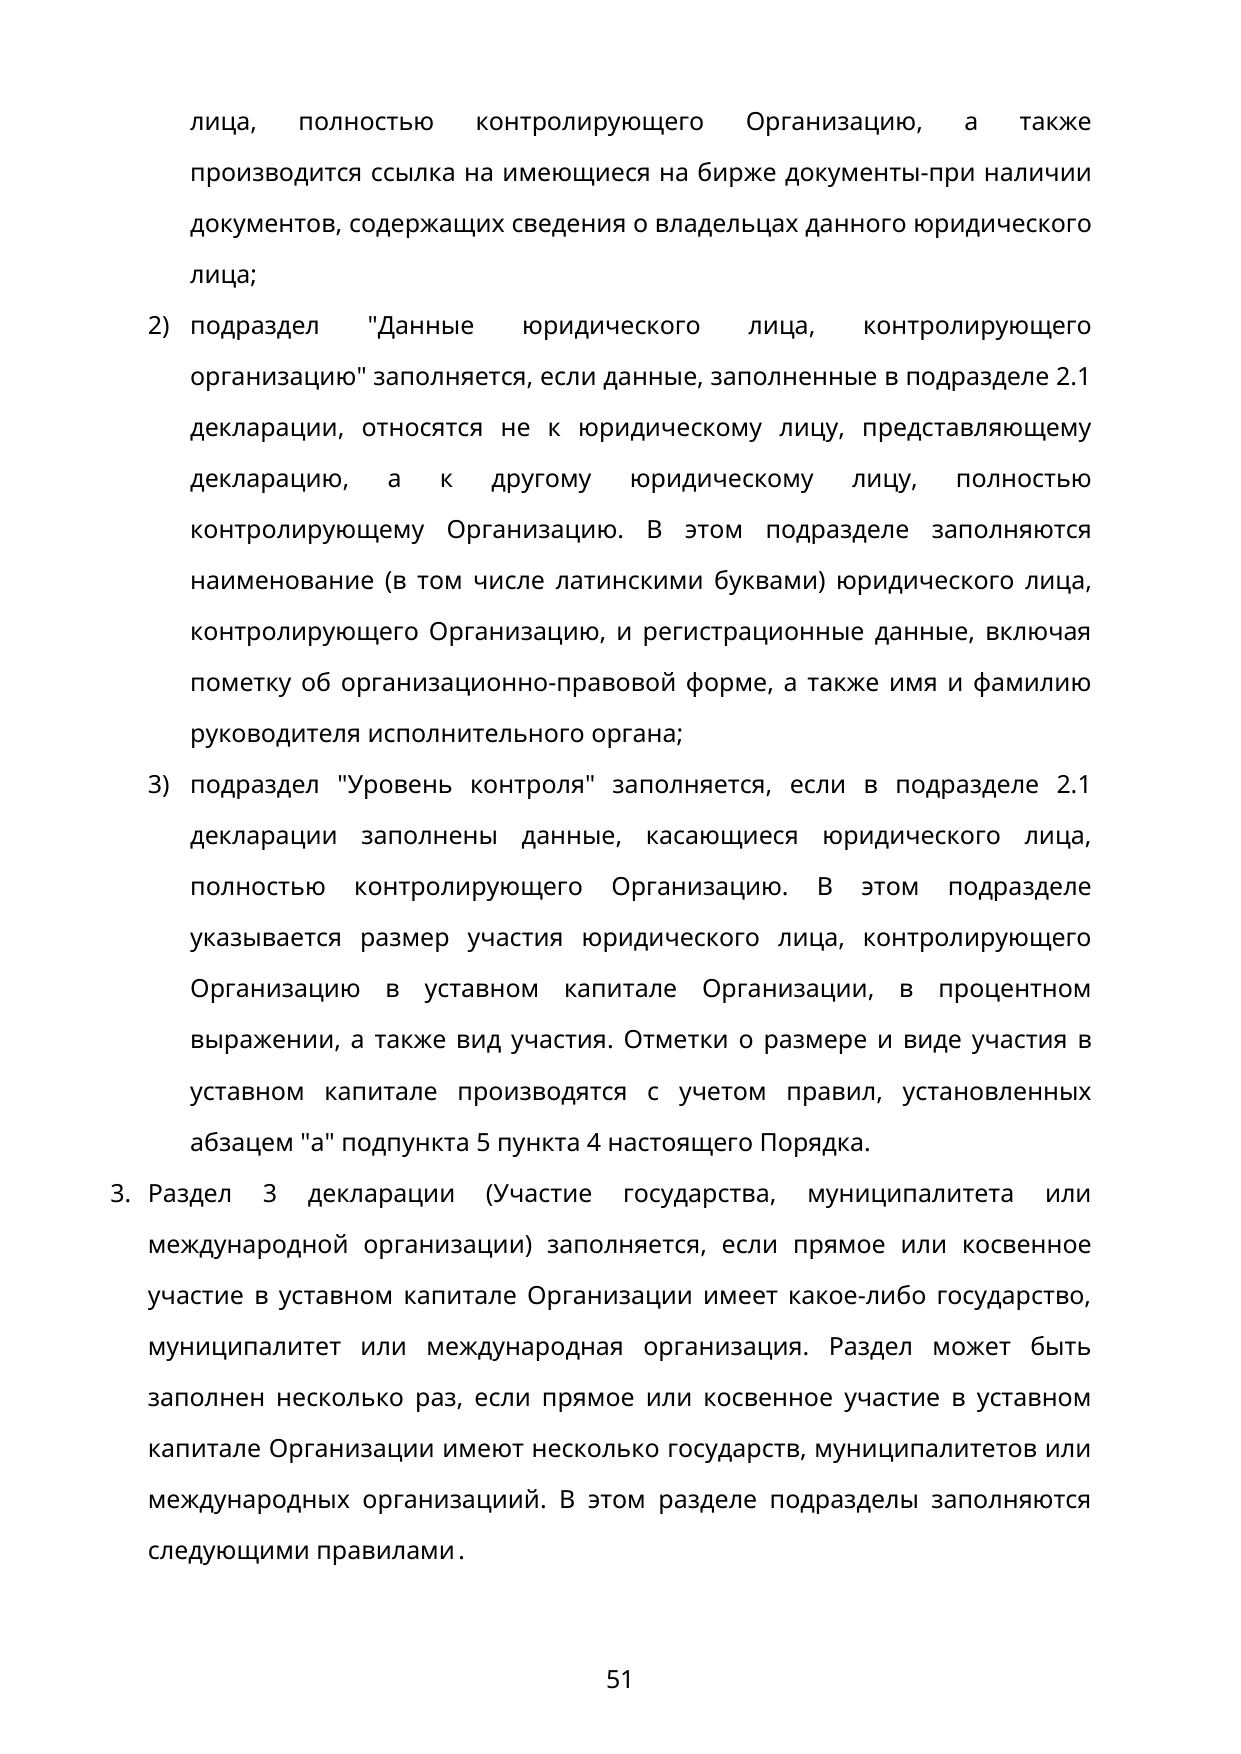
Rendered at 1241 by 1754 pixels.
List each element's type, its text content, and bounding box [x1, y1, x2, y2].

list подраздел "Уровень контроля" заполняется, если в подразделе 2.1 декларации заполнены данные, касающиеся юридического лица, полностью контролирующего Организацию. В этом подразделе указывается размер участия юридического лица, контролирующего Организацию в уставном капитале Организации, в процентном выражении, а также вид участия. Отметки о размере и виде участия в уставном капитале производятся с учетом правил, установленных абзацем "а" подпункта 5 пункта 4 настоящего Порядка. [148, 767, 1092, 1158]
list подраздел "Данные юридического лица, контролирующего организацию" заполняется, если данные, заполненные в подразделе 2.1 декларации, относятся не к юридическому лицу, представляющему декларацию, а к другому юридическому лицу, полностью контролирующему Организацию. В этом подразделе заполняются наименование (в том числе латинскими буквами) юридического лица, контролирующего Организацию, и регистрационные данные, включая пометку об организационно-правовой форме, а также имя и фамилию руководителя исполнительного органа; [148, 308, 1092, 750]
list Раздел 3 декларации (Участие государства, муниципалитета или международной организации) заполняется, если прямое или косвенное участие в уставном капитале Организации имеет какое-либо государство, муниципалитет или международная организация. Раздел может быть заполнен несколько раз, если прямое или косвенное участие в уставном капитале Организации имеют несколько государств, муниципалитетов или международных организациий. В этом разделе подразделы заполняются следующими правилами․ [110, 1175, 1092, 1567]
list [148, 103, 1092, 291]
